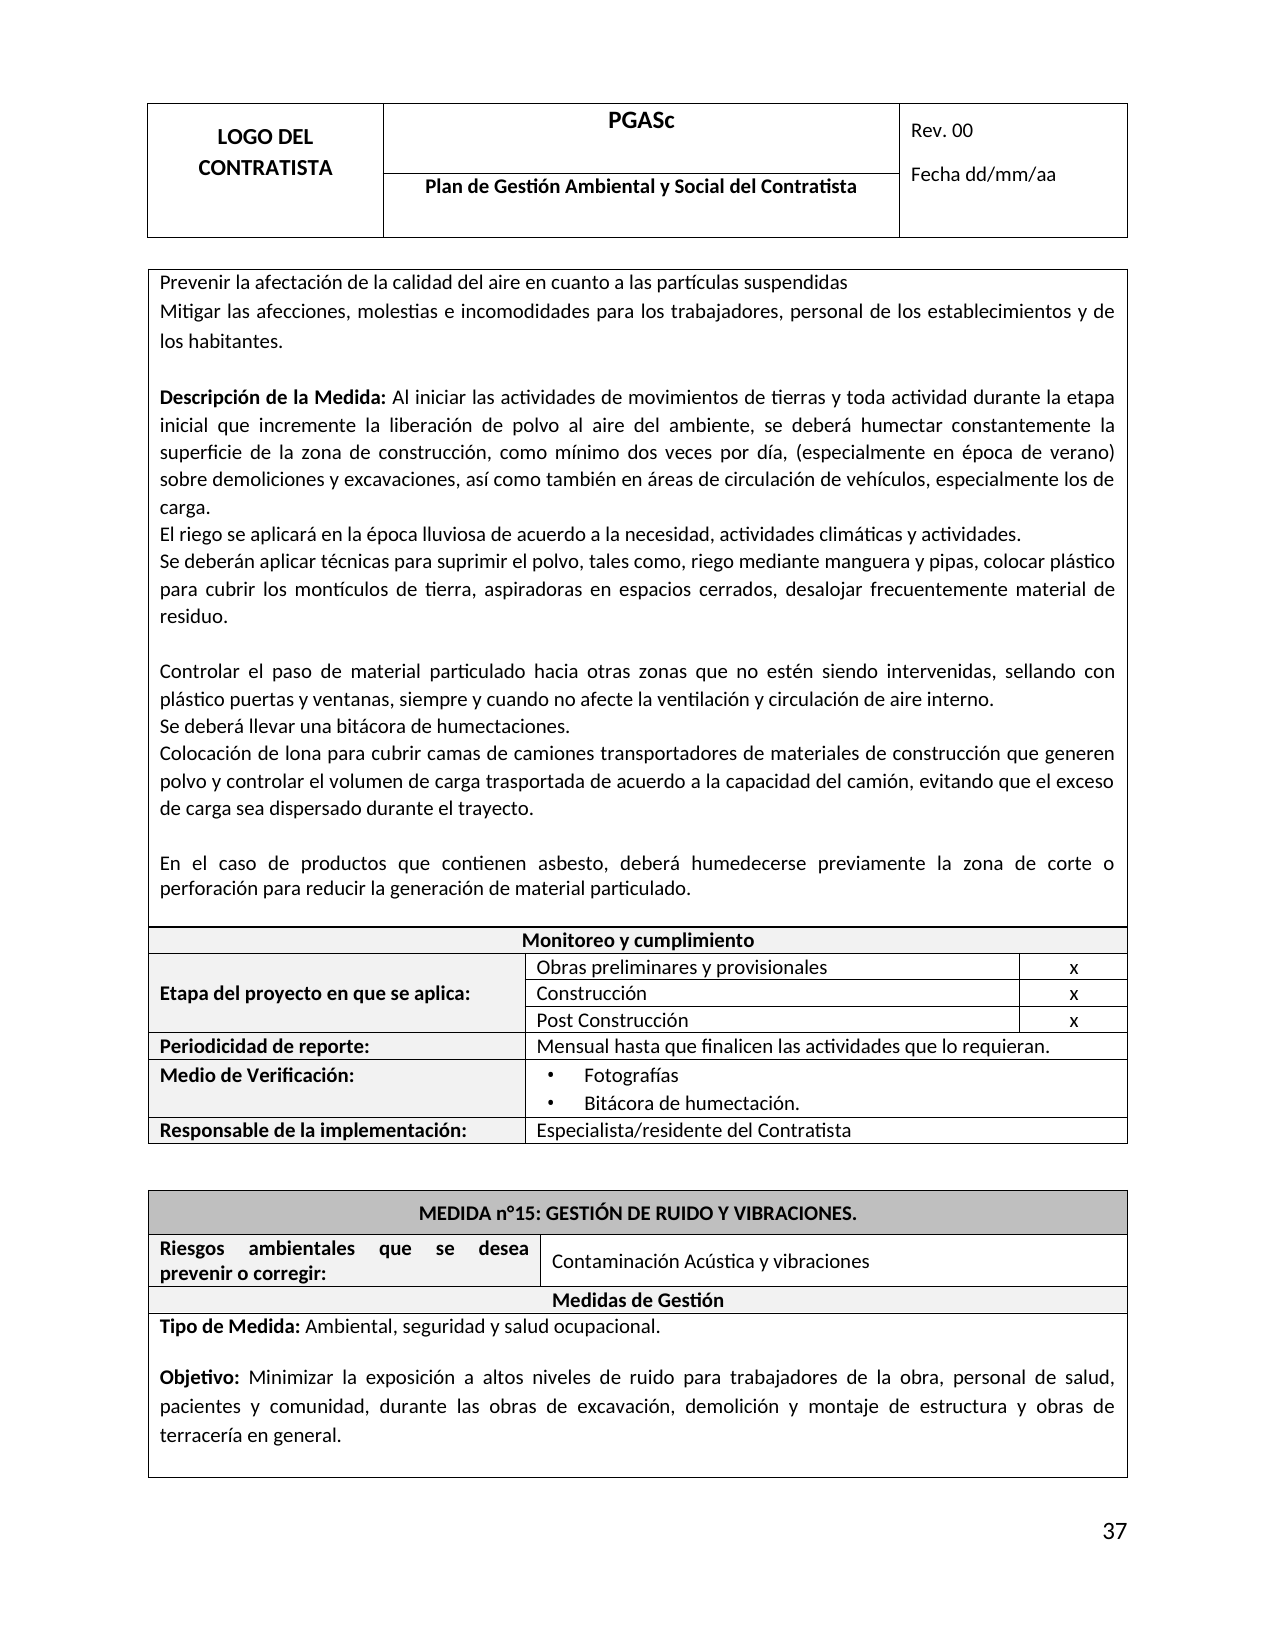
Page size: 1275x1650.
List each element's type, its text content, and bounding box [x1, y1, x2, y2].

table_cell Monitoreo y cumplimiento [149, 928, 1127, 953]
table_cell Riesgos ambientales que se desea prevenir o corregir: [149, 1235, 540, 1286]
table_cell Responsable de la implementación: [149, 1118, 525, 1143]
table_cell x [1020, 954, 1127, 979]
table_header MEDIDA n°15: GESTIÓN DE RUIDO Y VIBRACIONES. [149, 1191, 1127, 1234]
table_cell Medio de Verificación: [149, 1060, 525, 1117]
table_cell Medidas de Gestión [149, 1287, 1127, 1312]
table_cell Contaminación Acústica y vibraciones [541, 1235, 1127, 1286]
table_cell Obras preliminares y provisionales [526, 954, 1019, 979]
table_cell Post Construcción [526, 1007, 1019, 1032]
table_cell Periodicidad de reporte: [149, 1033, 525, 1059]
table_cell Construcción [526, 980, 1019, 1006]
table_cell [149, 1314, 1127, 1477]
table_cell Especialista/residente del Contratista [526, 1118, 1127, 1143]
table_cell Mensual hasta que finalicen las actividades que lo requieran. [526, 1033, 1127, 1059]
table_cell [149, 270, 1127, 926]
table_cell x [1020, 980, 1127, 1006]
table_cell x [1020, 1007, 1127, 1032]
table_cell Fotografías Bitácora de humectación. [526, 1060, 1127, 1117]
table_cell Etapa del proyecto en que se aplica: [149, 954, 525, 1032]
